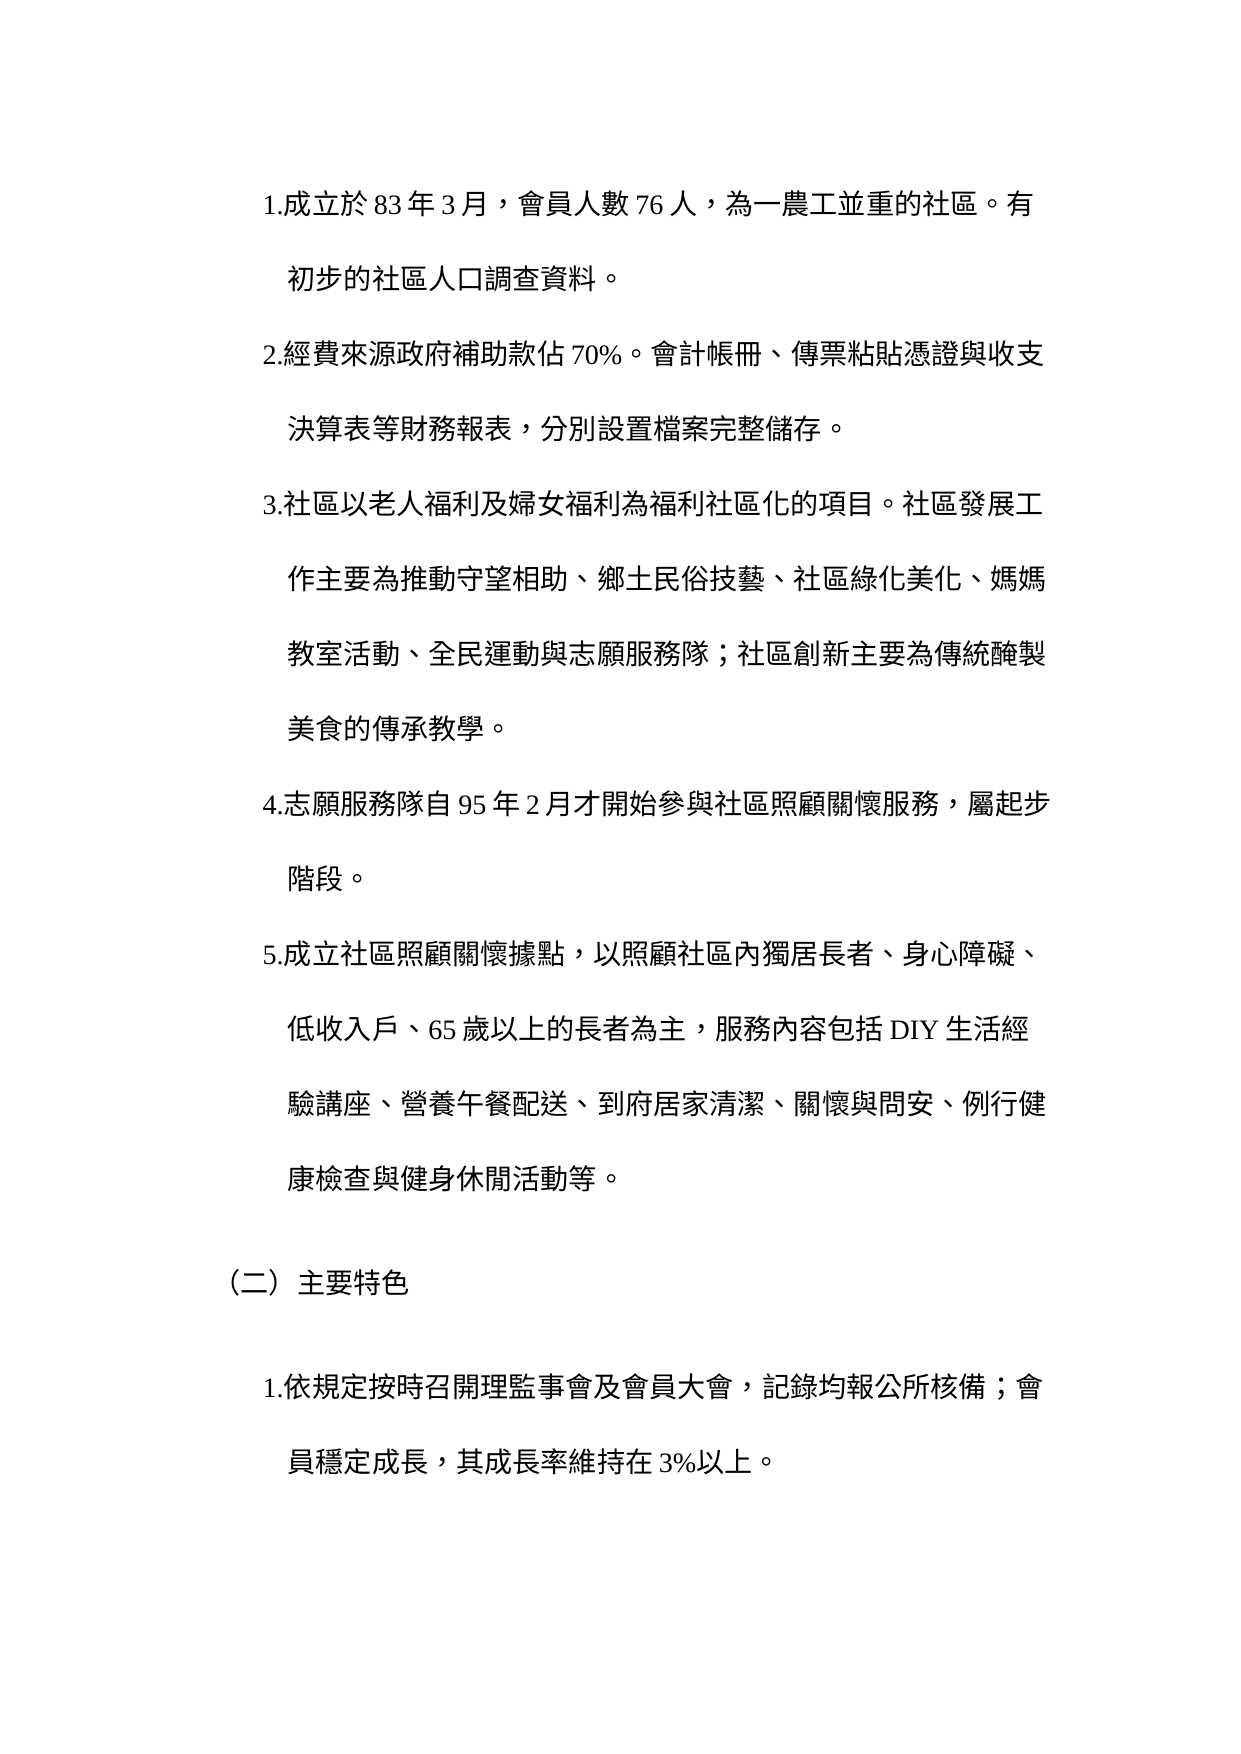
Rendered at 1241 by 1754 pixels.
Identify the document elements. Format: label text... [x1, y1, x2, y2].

text 3.社區以老人福利及婦女福利為福利社區化的項目。社區發展工作主要為推動守望相助、鄉土民俗技藝、社區綠化美化、媽媽教室活動、全民運動與志願服務隊；社區創新主要為傳統醃製美食的傳承教學。 [262, 464, 1053, 764]
text （二）主要特色 [187, 1244, 1053, 1319]
text 4.志願服務隊自95年2月才開始參與社區照顧關懷服務，屬起步階段。 [262, 764, 1053, 914]
text 1.依規定按時召開理監事會及會員大會，記錄均報公所核備；會員穩定成長，其成長率維持在3%以上。 [262, 1348, 1053, 1498]
text 1.成立於83年3月，會員人數76人，為一農工並重的社區。有初步的社區人口調查資料。 [262, 164, 1053, 314]
text 5.成立社區照顧關懷據點，以照顧社區內獨居長者、身心障礙、低收入戶、65歲以上的長者為主，服務內容包括DIY生活經驗講座、營養午餐配送、到府居家清潔、關懷與問安、例行健康檢查與健身休閒活動等。 [262, 914, 1053, 1214]
text 2.經費來源政府補助款佔70%。會計帳冊、傳票粘貼憑證與收支決算表等財務報表，分別設置檔案完整儲存。 [262, 314, 1053, 464]
